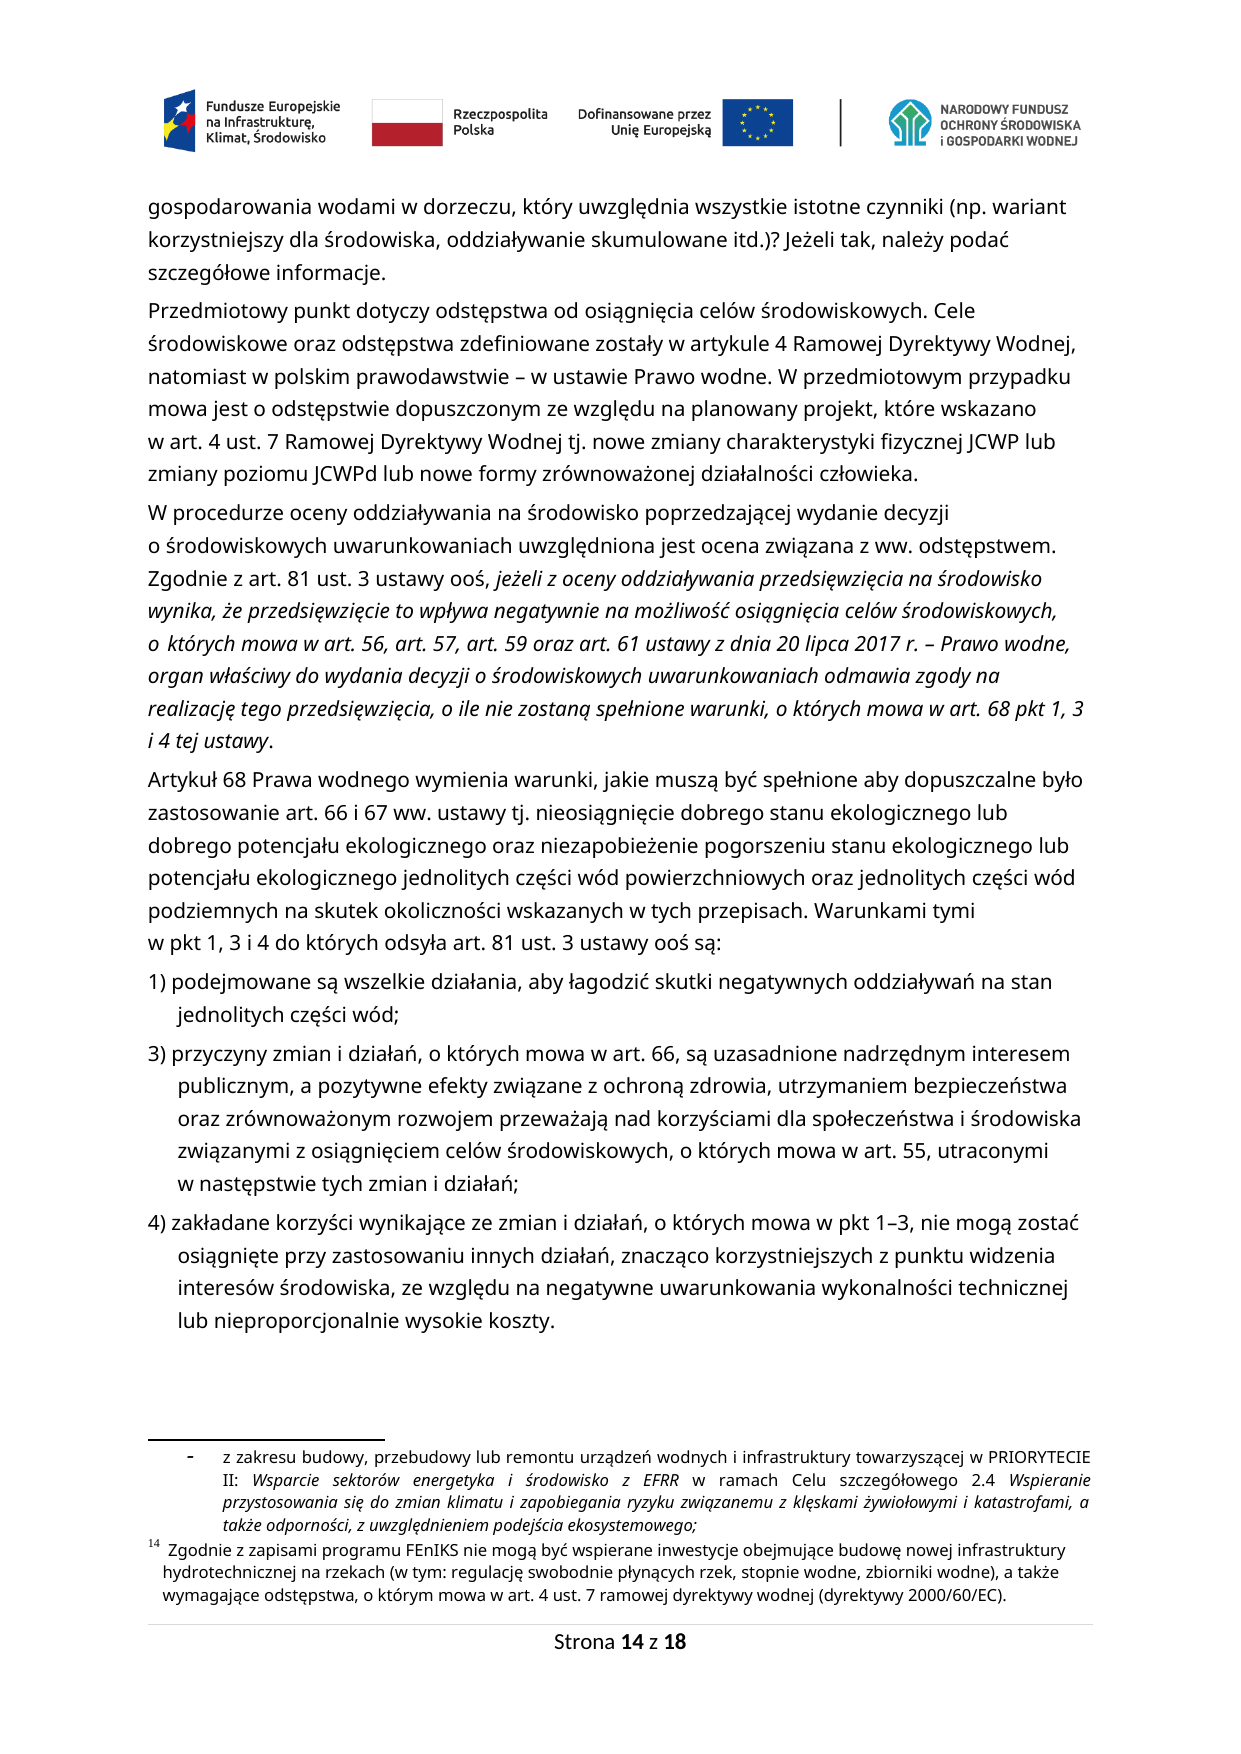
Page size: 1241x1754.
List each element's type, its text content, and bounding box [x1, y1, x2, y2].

text 3) przyczyny zmian i działań, o których mowa w art. 66, są uzasadnione nadrzędnym interesem publicznym, a pozytywne efekty związane z ochroną zdrowia, utrzymaniem bezpieczeństwa oraz zrównoważonym rozwojem przeważają nad korzyściami dla społeczeństwa i środowiska związanymi z osiągnięciem celów środowiskowych, o których mowa w art. 55, utraconymi w następstwie tych zmian i działań; [148, 1039, 1093, 1198]
text Przedmiotowy punkt dotyczy odstępstwa od osiągnięcia celów środowiskowych. Cele środowiskowe oraz odstępstwa zdefiniowane zostały w artykule 4 Ramowej Dyrektywy Wodnej, natomiast w polskim prawodawstwie – w ustawie Prawo wodne. W przedmiotowym przypadku mowa jest o odstępstwie dopuszczonym ze względu na planowany projekt, które wskazano w art. 4 ust. 7 Ramowej Dyrektywy Wodnej tj. nowe zmiany charakterystyki fizycznej JCWP lub zmiany poziomu JCWPd lub nowe formy zrównoważonej działalności człowieka. [148, 297, 1093, 488]
text 4) zakładane korzyści wynikające ze zmian i działań, o których mowa w pkt 1–3, nie mogą zostać osiągnięte przy zastosowaniu innych działań, znacząco korzystniejszych z punktu widzenia interesów środowiska, ze względu na negatywne uwarunkowania wykonalności technicznej lub nieproporcjonalnie wysokie koszty. [148, 1208, 1093, 1334]
text Artykuł 68 Prawa wodnego wymienia warunki, jakie muszą być spełnione aby dopuszczalne było zastosowanie art. 66 i 67 ww. ustawy tj. nieosiągnięcie dobrego stanu ekologicznego lub dobrego potencjału ekologicznego oraz niezapobieżenie pogorszeniu stanu ekologicznego lub potencjału ekologicznego jednolitych części wód powierzchniowych oraz jednolitych części wód podziemnych na skutek okoliczności wskazanych w tych przepisach. Warunkami tymi w pkt 1, 3 i 4 do których odsyła art. 81 ust. 3 ustawy ooś są: [148, 766, 1093, 957]
text 1) podejmowane są wszelkie działania, aby łagodzić skutki negatywnych oddziaływań na stan jednolitych części wód; [148, 967, 1093, 1028]
text W procedurze oceny oddziaływania na środowisko poprzedzającej wydanie decyzji o środowiskowych uwarunkowaniach uwzględniona jest ocena związana z ww. odstępstwem. Zgodnie z art. 81 ust. 3 ustawy ooś, jeżeli z oceny oddziaływania przedsięwzięcia na środowisko wynika, że przedsięwzięcie to wpływa negatywnie na możliwość osiągnięcia celów środowiskowych, o których mowa w art. 56, art. 57, art. 59 oraz art. 61 ustawy z dnia 20 lipca 2017 r. – Prawo wodne, organ właściwy do wydania decyzji o środowiskowych uwarunkowaniach odmawia zgody na realizację tego przedsięwzięcia, o ile nie zostaną spełnione warunki, o których mowa w art. 68 pkt 1, 3 i 4 tej ustawy. [148, 498, 1093, 755]
picture [147, 73, 1093, 168]
